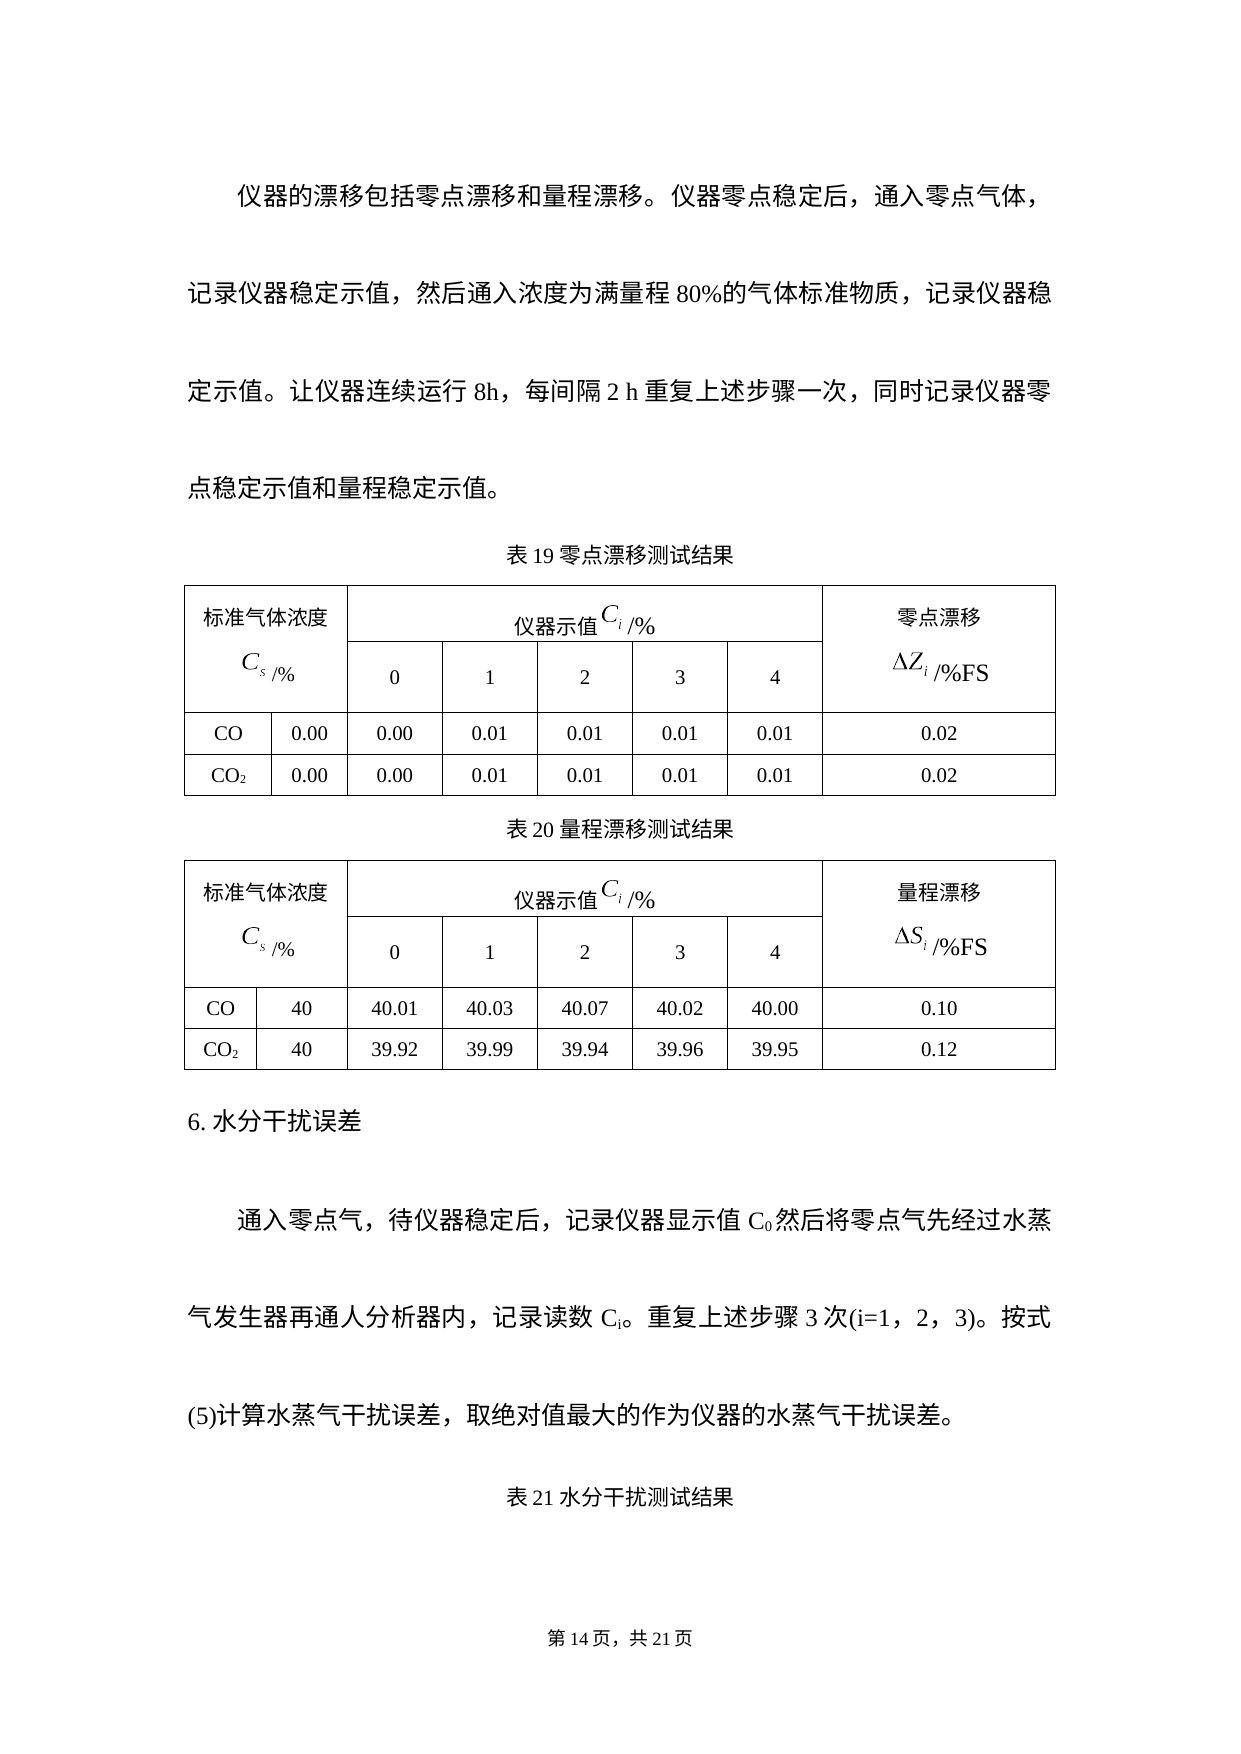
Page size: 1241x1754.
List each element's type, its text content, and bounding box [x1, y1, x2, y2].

table_cell 40.01 [348, 988, 442, 1028]
table_cell 39.92 [348, 1029, 442, 1069]
text 表19 零点漂移测试结果 [187, 538, 1053, 569]
table_cell 0.10 [823, 988, 1055, 1028]
table_cell 39.95 [728, 1029, 822, 1069]
table_cell 0.00 [272, 713, 347, 753]
table_cell 2 [538, 642, 632, 712]
table_cell 0 [348, 917, 442, 987]
table_cell 0.12 [823, 1029, 1055, 1069]
table_header 标准气体浓度/% [185, 586, 347, 712]
text 表21 水分干扰测试结果 [187, 1480, 1053, 1512]
table_cell 39.99 [443, 1029, 537, 1069]
table_cell 40.02 [633, 988, 727, 1028]
table_cell 40.07 [538, 988, 632, 1028]
table_header 仪器示值/% [348, 586, 822, 641]
table_cell 40.00 [728, 988, 822, 1028]
table_cell 0.00 [272, 755, 347, 795]
table_cell 39.96 [633, 1029, 727, 1069]
table_header 零点漂移 /%FS [823, 586, 1055, 712]
table_cell CO [185, 988, 256, 1028]
table_cell 0.01 [443, 713, 537, 753]
table_cell 0.00 [348, 713, 442, 753]
table_cell 40.03 [443, 988, 537, 1028]
table_cell 4 [728, 642, 822, 712]
table_cell 0.01 [633, 713, 727, 753]
table_cell 4 [728, 917, 822, 987]
table_cell 0.02 [823, 755, 1055, 795]
table_cell 40 [257, 1029, 347, 1069]
list 水分干扰误差 [187, 1087, 1053, 1152]
table_header 量程漂移 /%FS [823, 861, 1055, 987]
table_cell 1 [443, 642, 537, 712]
table_cell 3 [633, 917, 727, 987]
table_cell 0.01 [443, 755, 537, 795]
text 通入零点气，待仪器稳定后，记录仪器显示值C0然后将零点气先经过水蒸气发生器再通人分析器内，记录读数Ci。重复上述步骤3次(i=1，2，3)。按式(5)计算水蒸气干扰误差，取绝对值最大的作为仪器的水蒸气干扰误差。 [187, 1186, 1053, 1446]
text 仪器的漂移包括零点漂移和量程漂移。仪器零点稳定后，通入零点气体，记录仪器稳定示值，然后通入浓度为满量程80%的气体标准物质，记录仪器稳定示值。让仪器连续运行8h，每间隔2 h重复上述步骤一次，同时记录仪器零点稳定示值和量程稳定示值。 [187, 162, 1053, 519]
text 表20 量程漂移测试结果 [187, 812, 1053, 844]
table_header 仪器示值/% [348, 861, 822, 916]
table_cell 0.01 [538, 713, 632, 753]
table_cell 0.02 [823, 713, 1055, 753]
table_cell 0.01 [728, 755, 822, 795]
table_cell 0.01 [728, 713, 822, 753]
table_header 标准气体浓度/% [185, 861, 347, 987]
table_cell 39.94 [538, 1029, 632, 1069]
table_cell CO [185, 713, 271, 753]
table_cell 1 [443, 917, 537, 987]
table_cell 3 [633, 642, 727, 712]
table_cell 40 [257, 988, 347, 1028]
table_cell 0.01 [633, 755, 727, 795]
table_cell CO2 [185, 755, 271, 795]
table_cell 2 [538, 917, 632, 987]
table_cell 0.01 [538, 755, 632, 795]
table_cell 0 [348, 642, 442, 712]
table_cell CO2 [185, 1029, 256, 1069]
table_cell 0.00 [348, 755, 442, 795]
